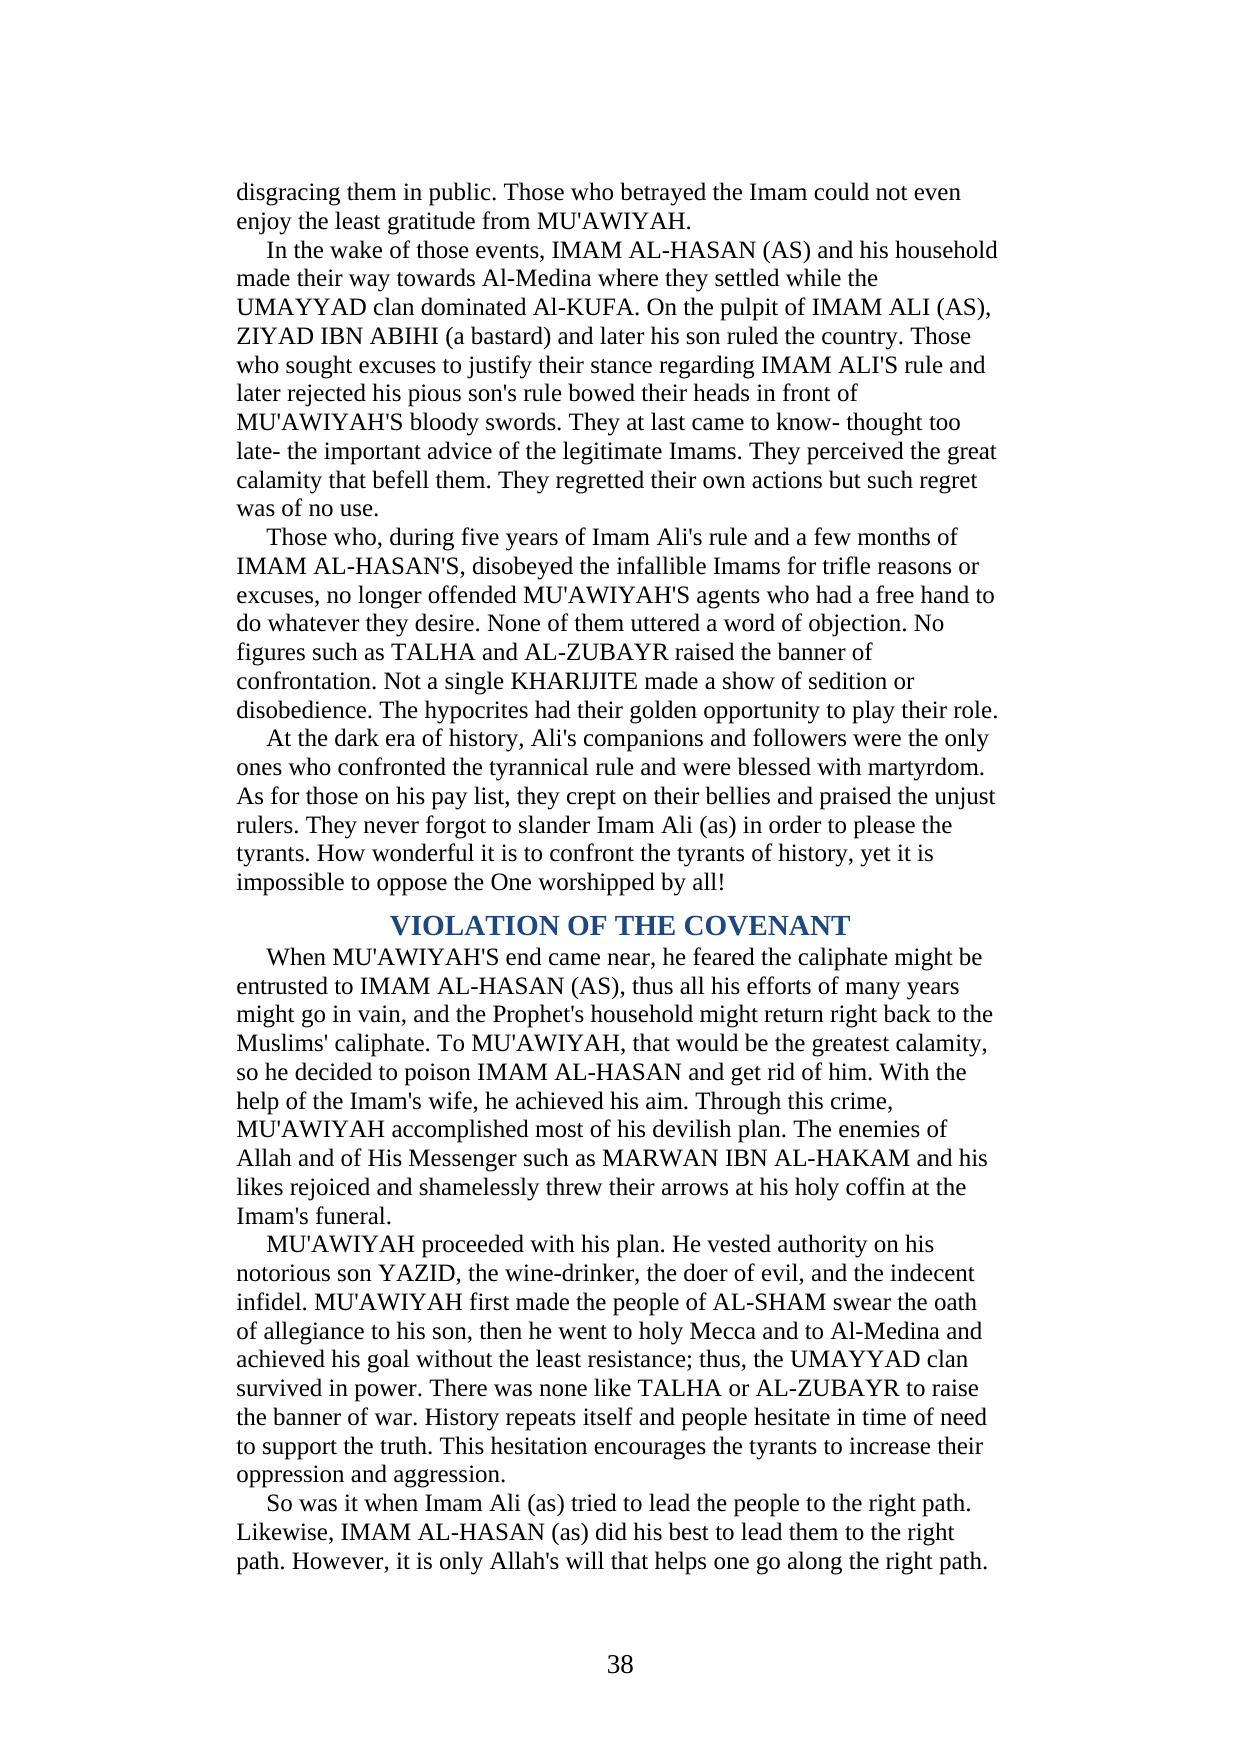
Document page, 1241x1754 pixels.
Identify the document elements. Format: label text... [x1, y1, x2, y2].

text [236, 177, 1004, 235]
text Those who, during five years of Imam Ali's rule and a few months of IMAM AL-HASAN'S, disobeyed the infallible Imams for trifle reasons or excuses, no longer offended MU'AWIYAH'S agents who had a free hand to do whatever they desire. None of them uttered a word of objection. No figures such as TALHA and AL-ZUBAYR raised the banner of confrontation. Not a single KHARIJITE made a show of sedition or disobedience. The hypocrites had their golden opportunity to play their role. [236, 522, 1004, 723]
text When MU'AWIYAH'S end came near, he feared the caliphate might be entrusted to IMAM AL-HASAN (AS), thus all his efforts of many years might go in vain, and the Prophet's household might return right back to the Muslims' caliphate. To MU'AWIYAH, that would be the greatest calamity, so he decided to poison IMAM AL-HASAN and get rid of him. With the help of the Imam's wife, he achieved his aim. Through this crime, MU'AWIYAH accomplished most of his devilish plan. The enemies of Allah and of His Messenger such as MARWAN IBN AL-HAKAM and his likes rejoiced and shamelessly threw their arrows at his holy coffin at the Imam's funeral. [236, 942, 1004, 1229]
text MU'AWIYAH proceeded with his plan. He vested authority on his notorious son YAZID, the wine-drinker, the doer of evil, and the indecent infidel. MU'AWIYAH first made the people of AL-SHAM swear the oath of allegiance to his son, then he went to holy Mecca and to Al-Medina and achieved his goal without the least resistance; thus, the UMAYYAD clan survived in power. There was none like TALHA or AL-ZUBAYR to raise the banner of war. History repeats itself and people hesitate in time of need to support the truth. This hesitation encourages the tyrants to increase their oppression and aggression. [236, 1229, 1004, 1488]
text At the dark era of history, Ali's companions and followers were the only ones who confronted the tyrannical rule and were blessed with martyrdom. As for those on his pay list, they crept on their bellies and praised the unjust rulers. They never forgot to slander Imam Ali (as) in order to please the tyrants. How wonderful it is to confront the tyrants of history, yet it is impossible to oppose the One worshipped by all! [236, 723, 1004, 896]
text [236, 1488, 1004, 1574]
text In the wake of those events, IMAM AL-HASAN (AS) and his household made their way towards Al-Medina where they settled while the UMAYYAD clan dominated Al-KUFA. On the pulpit of IMAM ALI (AS), ZIYAD IBN ABIHI (a bastard) and later his son ruled the country. Those who sought excuses to justify their stance regarding IMAM ALI'S rule and later rejected his pious son's rule bowed their heads in front of MU'AWIYAH'S bloody swords. They at last came to know- thought too late- the important advice of the legitimate Imams. They perceived the great calamity that befell them. They regretted their own actions but such regret was of no use. [236, 235, 1004, 522]
subtitle VIOLATION OF THE COVENANT [236, 908, 1004, 942]
